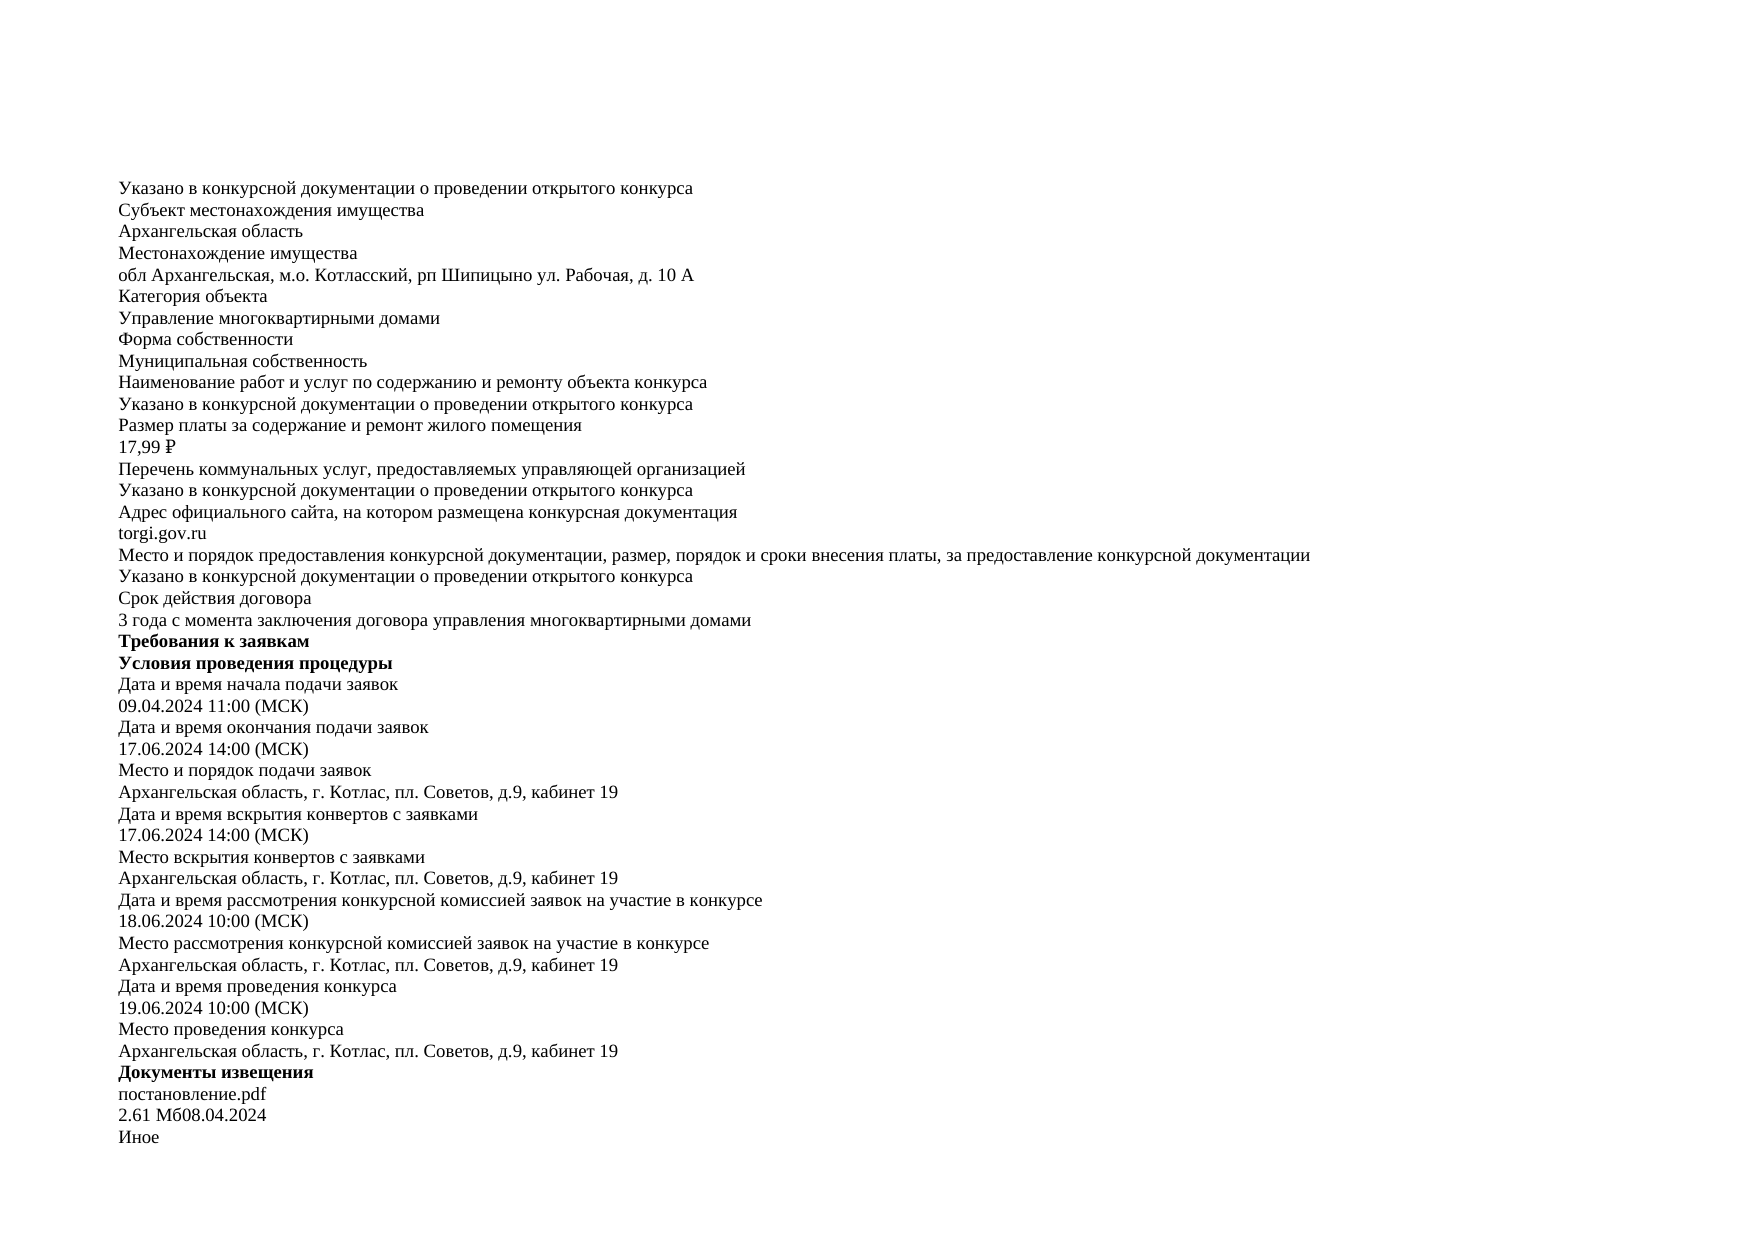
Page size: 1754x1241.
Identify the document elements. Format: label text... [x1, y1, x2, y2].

text Иное [118, 1126, 1636, 1147]
text Указано в конкурсной документации о проведении открытого конкурса [118, 479, 1636, 501]
text Дата и время вскрытия конвертов с заявками [118, 802, 1636, 824]
text Архангельская область, г. Котлас, пл. Советов, д.9, кабинет 19 [118, 867, 1636, 889]
text Категория объекта [118, 285, 1636, 307]
text Дата и время окончания подачи заявок [118, 716, 1636, 738]
text Управление многоквартирными домами [118, 307, 1636, 328]
text Дата и время рассмотрения конкурсной комиссией заявок на участие в конкурсе [118, 889, 1636, 910]
text 09.04.2024 11:00 (МСК) [118, 695, 1636, 716]
text 17.06.2024 14:00 (МСК) [118, 824, 1636, 846]
text Документы извещения [118, 1061, 1636, 1083]
text Архангельская область, г. Котлас, пл. Советов, д.9, кабинет 19 [118, 1040, 1636, 1061]
text 3 года с момента заключения договора управления многоквартирными домами [118, 608, 1636, 630]
text Требования к заявкам [118, 630, 1636, 652]
text Перечень коммунальных услуг, предоставляемых управляющей организацией [118, 457, 1636, 479]
text 17.06.2024 14:00 (МСК) [118, 738, 1636, 759]
text Субъект местонахождения имущества [118, 199, 1636, 220]
text Дата и время проведения конкурса [118, 975, 1636, 997]
text Архангельская область [118, 220, 1636, 242]
text Место проведения конкурса [118, 1018, 1636, 1040]
text Адрес официального сайта, на котором размещена конкурсная документация [118, 501, 1636, 522]
text Форма собственности [118, 328, 1636, 350]
text Срок действия договора [118, 587, 1636, 608]
text Место рассмотрения конкурсной комиссией заявок на участие в конкурсе [118, 932, 1636, 953]
text Указано в конкурсной документации о проведении открытого конкурса [118, 565, 1636, 587]
text Место и порядок предоставления конкурсной документации, размер, порядок и сроки внесения платы, за предоставление конкурсной документации [118, 544, 1636, 565]
text Местонахождение имущества [118, 242, 1636, 263]
text Указано в конкурсной документации о проведении открытого конкурса [118, 177, 1636, 199]
text Размер платы за содержание и ремонт жилого помещения [118, 414, 1636, 436]
text 19.06.2024 10:00 (МСК) [118, 997, 1636, 1018]
text 18.06.2024 10:00 (МСК) [118, 910, 1636, 932]
text 17,99 ₽ [118, 436, 1636, 457]
text Архангельская область, г. Котлас, пл. Советов, д.9, кабинет 19 [118, 781, 1636, 802]
text Указано в конкурсной документации о проведении открытого конкурса [118, 393, 1636, 414]
text Условия проведения процедуры [118, 652, 1636, 673]
text Место и порядок подачи заявок [118, 759, 1636, 781]
text Место вскрытия конвертов с заявками [118, 846, 1636, 867]
text постановление.pdf [118, 1083, 1636, 1104]
text Наименование работ и услуг по содержанию и ремонту объекта конкурса [118, 371, 1636, 393]
text 2.61 Мб08.04.2024 [118, 1104, 1636, 1126]
text torgi.gov.ru [118, 522, 1636, 544]
text Архангельская область, г. Котлас, пл. Советов, д.9, кабинет 19 [118, 953, 1636, 975]
text Муниципальная собственность [118, 350, 1636, 371]
text Дата и время начала подачи заявок [118, 673, 1636, 695]
text обл Архангельская, м.о. Котласский, рп Шипицыно ул. Рабочая, д. 10 А [118, 263, 1636, 285]
